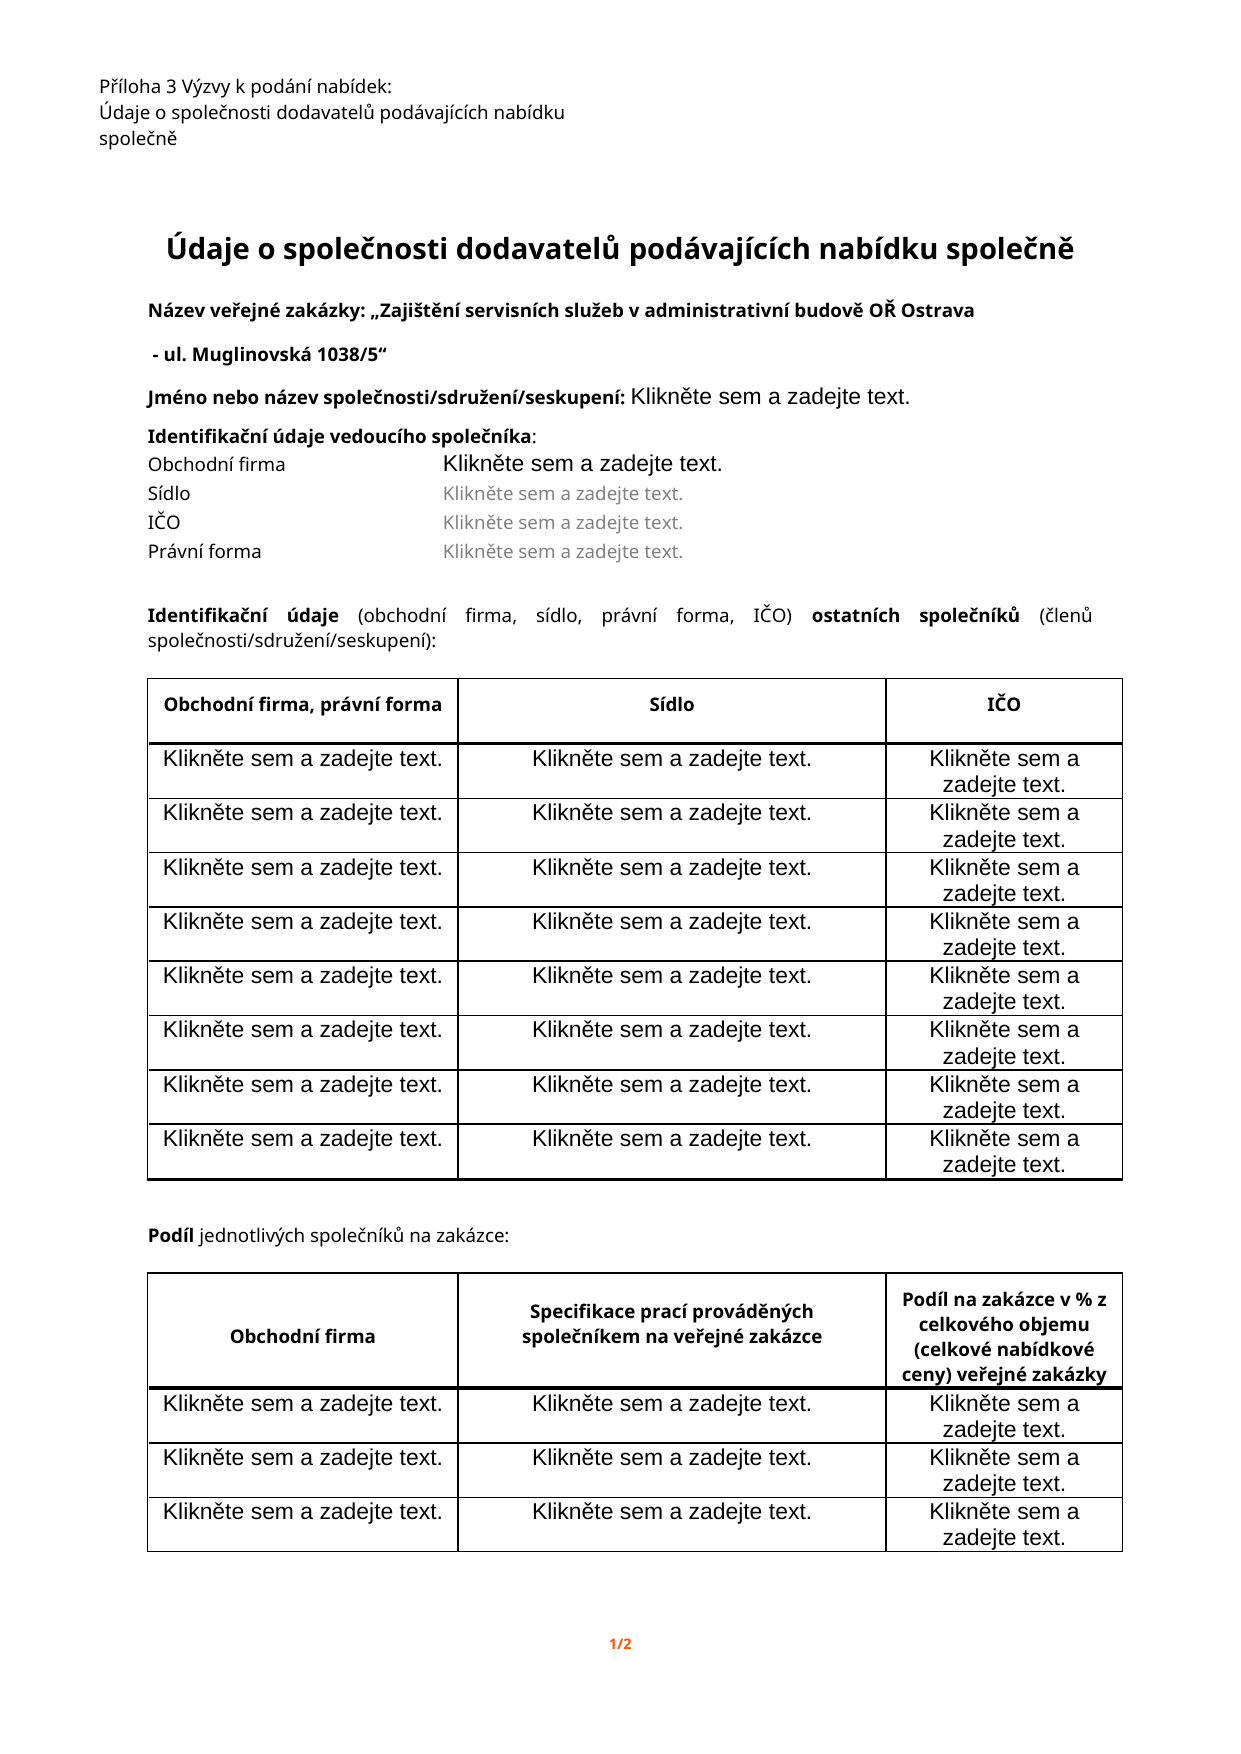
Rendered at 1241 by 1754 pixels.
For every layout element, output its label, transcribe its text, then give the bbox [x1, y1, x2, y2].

text Právní forma [148, 535, 1093, 564]
title Údaje o společnosti dodavatelů podávajících nabídku společně [148, 228, 1093, 268]
text Obchodní firma [148, 448, 1093, 477]
text IČO [148, 506, 1093, 535]
text - ul. Muglinovská 1038/5“ [148, 336, 1093, 367]
table_header Podíl na zakázce v % z celkového objemu (celkové nabídkové ceny) veřejné zakázky [887, 1274, 1122, 1386]
text Identifikační údaje vedoucího společníka: [148, 423, 1093, 448]
table_header Specifikace prací prováděných společníkem na veřejné zakázce [459, 1274, 885, 1386]
text Identifikační údaje (obchodní firma, sídlo, právní forma, IČO) ostatních společníků (členů společnosti/sdružení/seskupení): [148, 602, 1093, 652]
text Jméno nebo název společnosti/sdružení/seskupení: [148, 380, 1093, 411]
table_header Sídlo [459, 679, 885, 742]
text Podíl jednotlivých společníků na zakázce: [148, 1222, 1093, 1272]
text Název veřejné zakázky: „Zajištění servisních služeb v administrativní budově OŘ Ostrava [148, 293, 1093, 324]
text Sídlo [148, 477, 1093, 506]
table_header IČO [887, 679, 1122, 742]
table_header Obchodní firma [148, 1274, 457, 1386]
table_header Obchodní firma, právní forma [148, 679, 457, 742]
